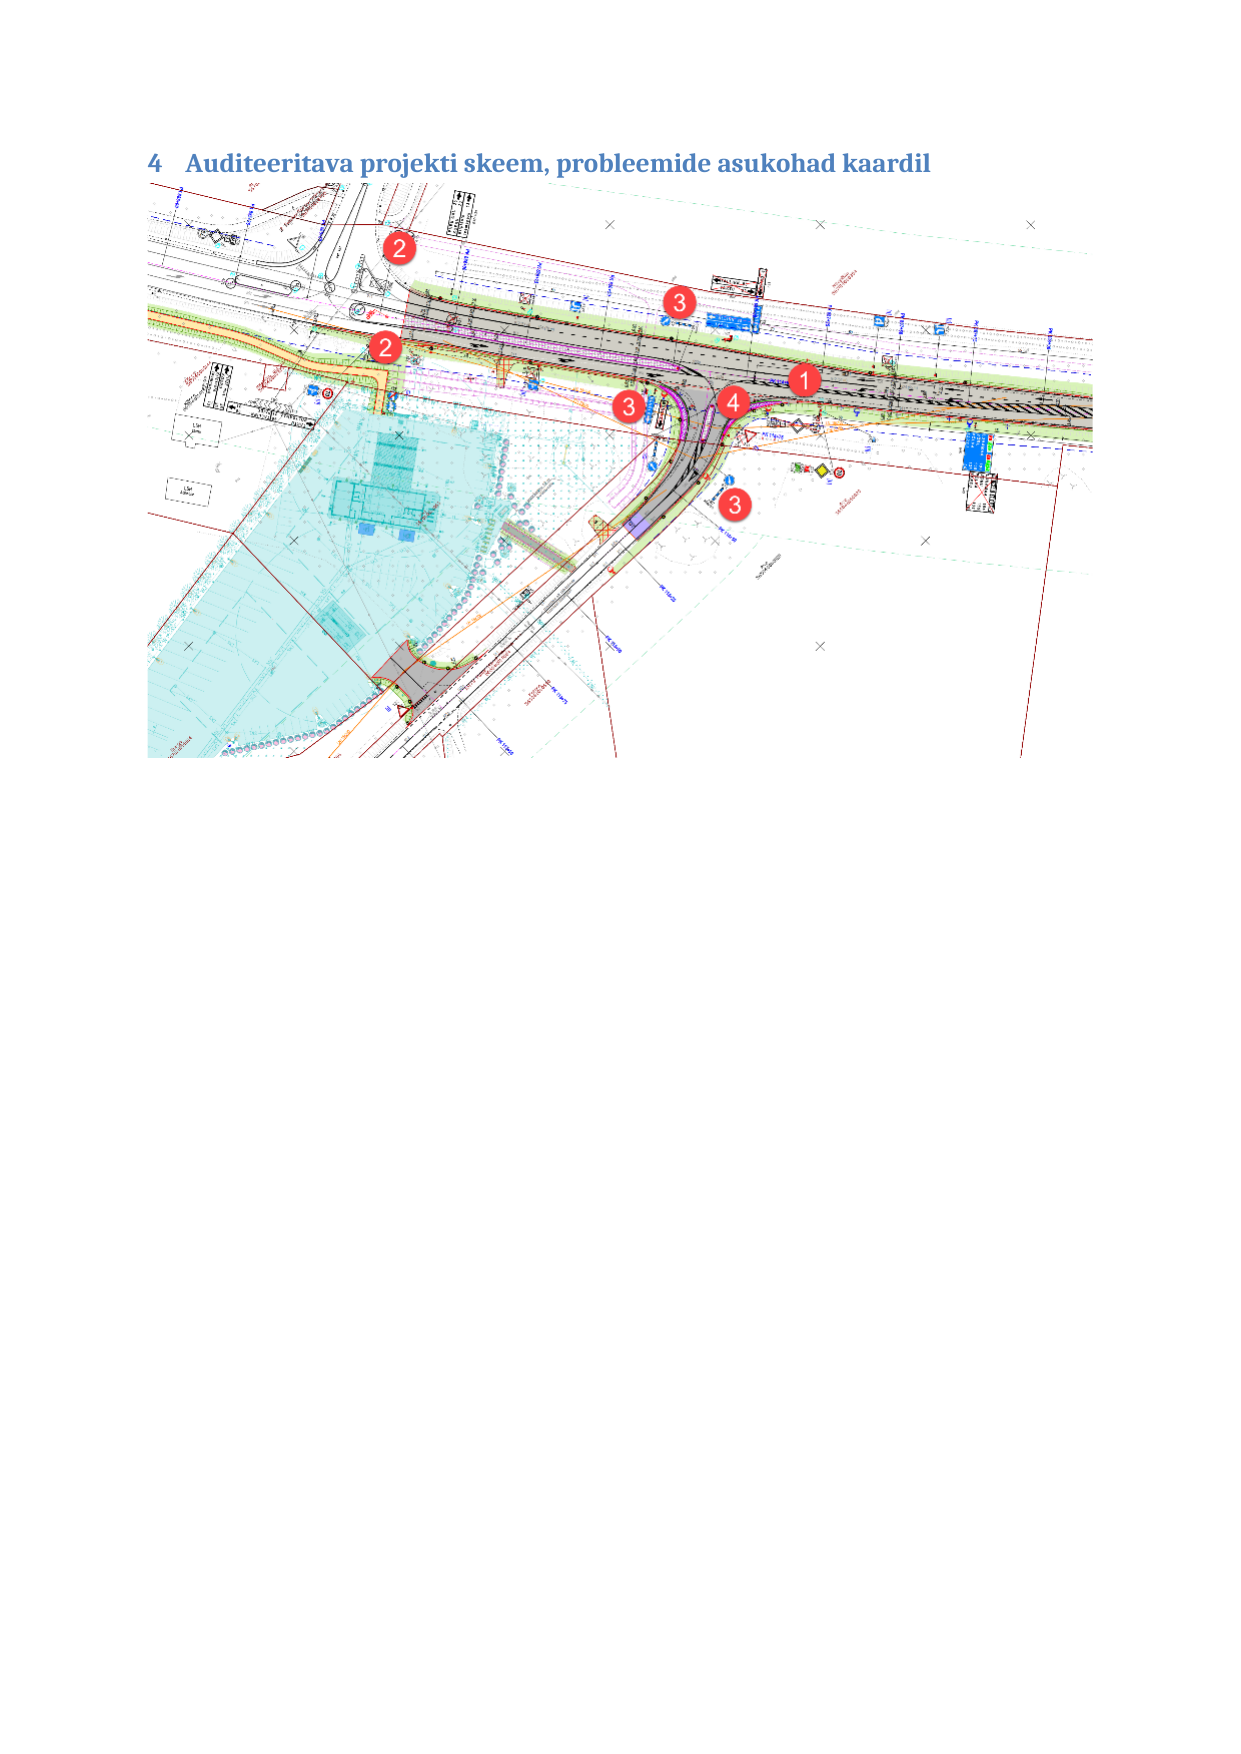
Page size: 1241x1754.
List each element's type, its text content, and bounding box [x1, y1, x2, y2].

picture [147, 183, 1093, 758]
subtitle Auditeeritava projekti skeem, probleemide asukohad kaardil [148, 148, 1093, 179]
